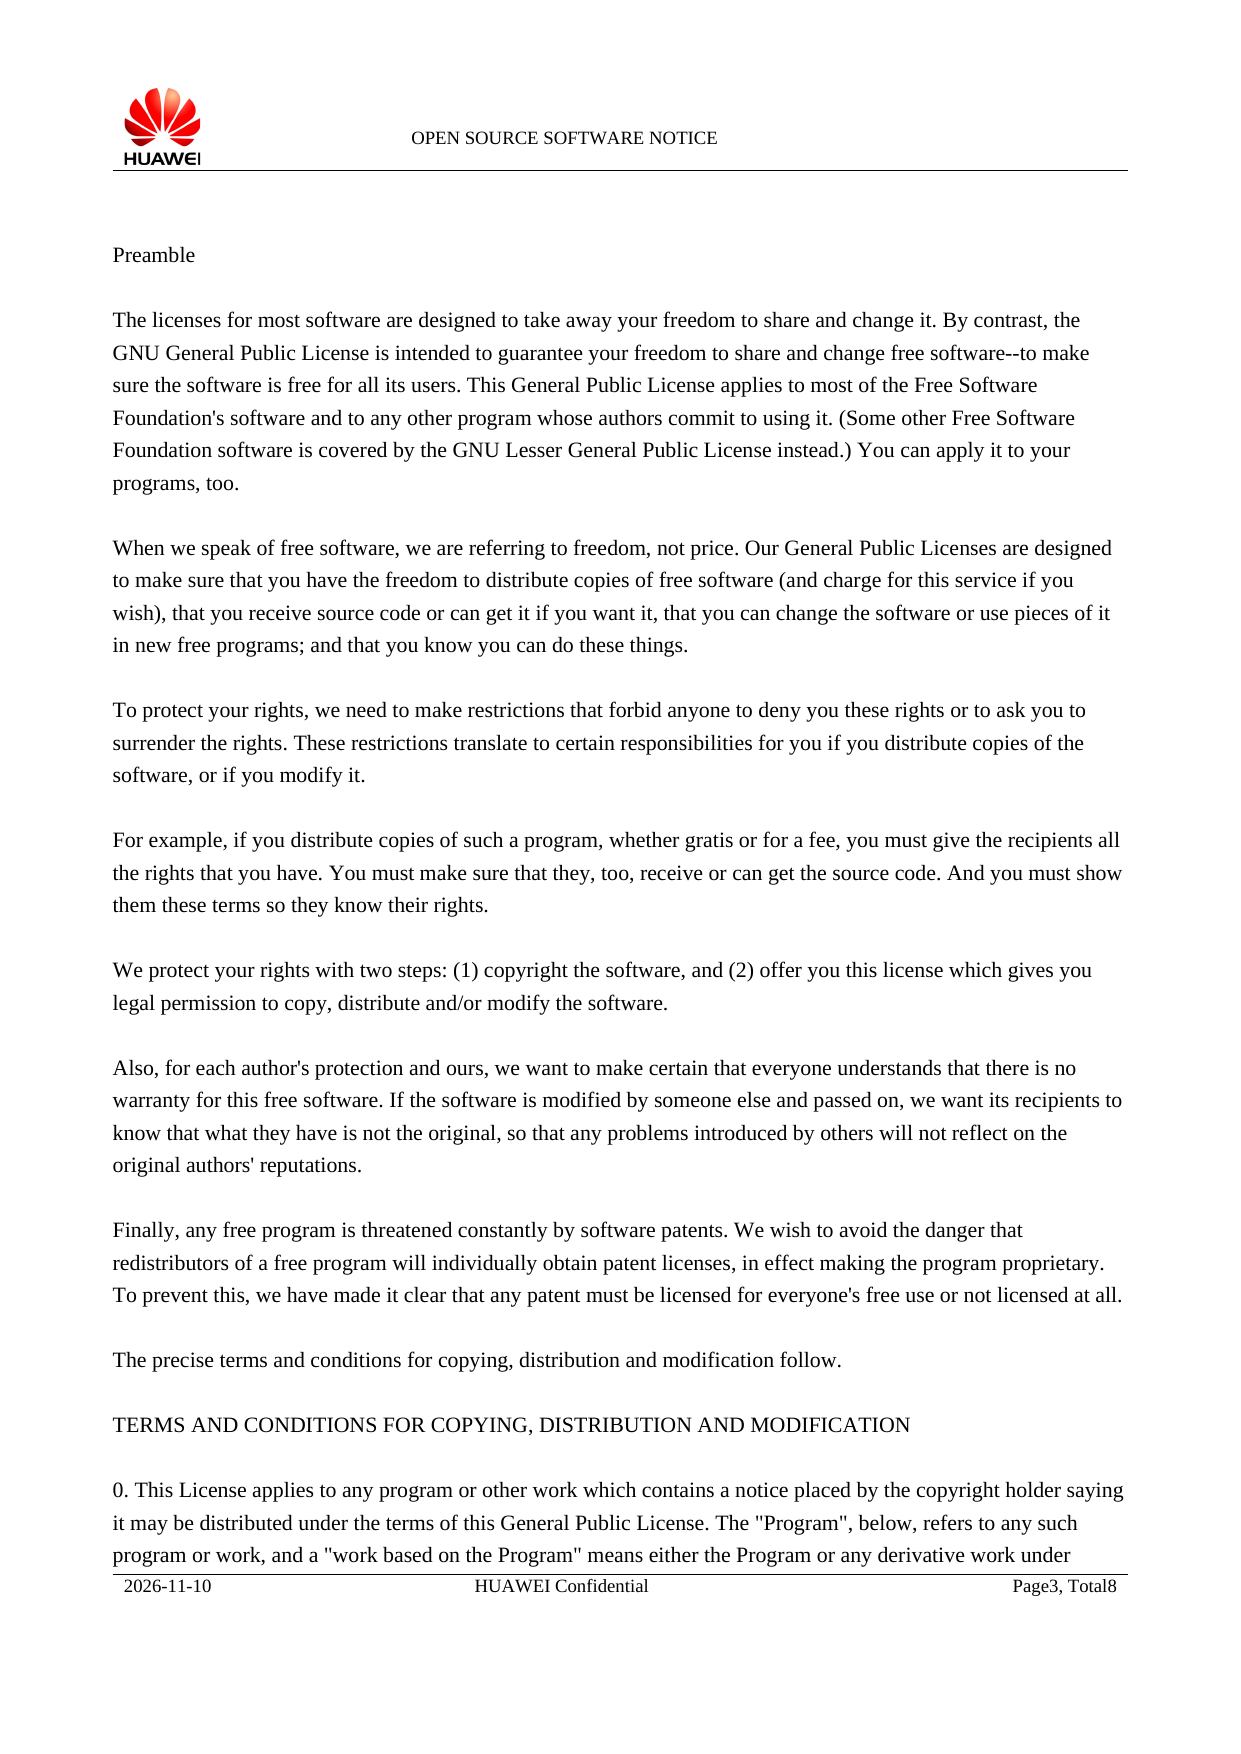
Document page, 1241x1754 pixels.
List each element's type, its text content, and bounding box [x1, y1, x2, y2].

picture [124, 88, 201, 165]
